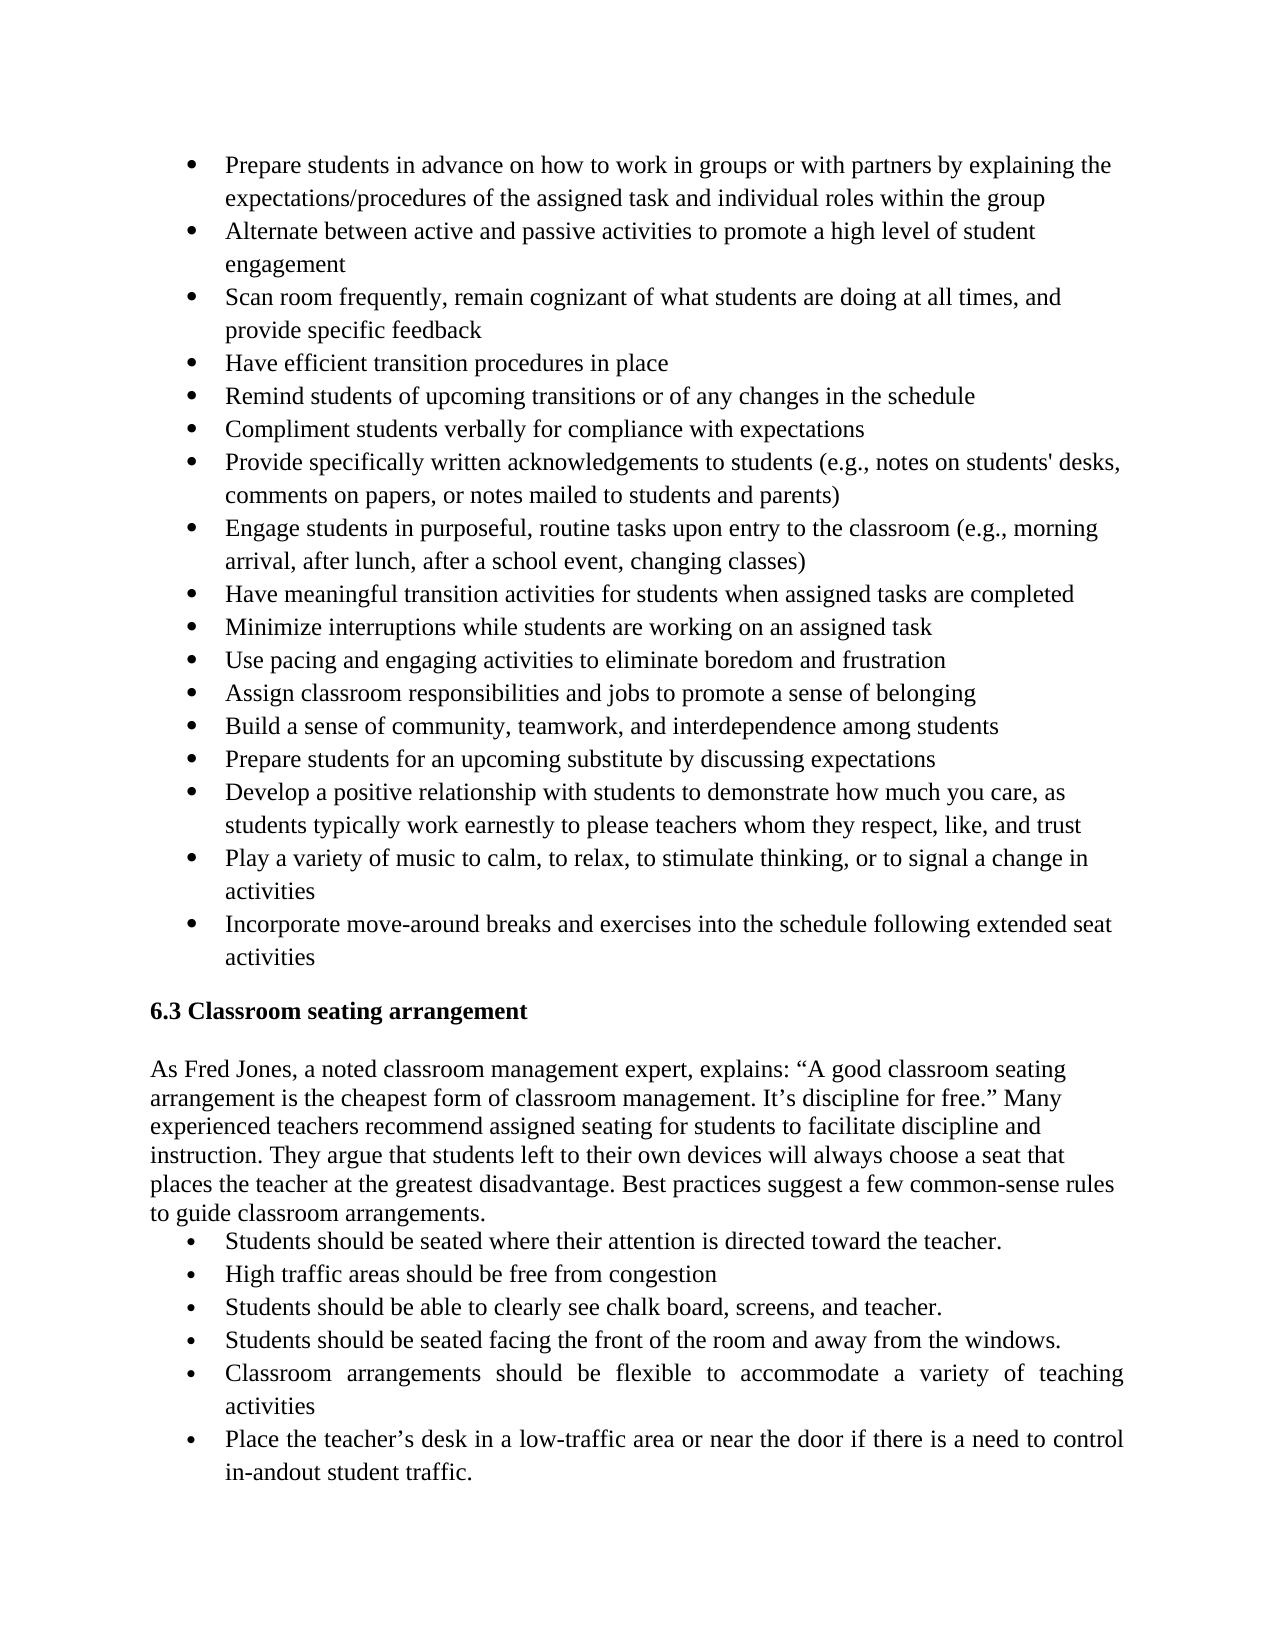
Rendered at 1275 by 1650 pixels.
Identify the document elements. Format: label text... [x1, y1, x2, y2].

list Have meaningful transition activities for students when assigned tasks are completed [187, 579, 1125, 608]
text As Fred Jones, a noted classroom management expert, explains: “A good classroom seating arrangement is the cheapest form of classroom management. It’s discipline for free.” Many experienced teachers recommend assigned seating for students to facilitate discipline and instruction. They argue that students left to their own devices will always choose a seat that places the teacher at the greatest disadvantage. Best practices suggest a few common-sense rules to guide classroom arrangements. [150, 1054, 1125, 1226]
list Assign classroom responsibilities and jobs to promote a sense of belonging [187, 678, 1125, 707]
list Build a sense of community, teamwork, and interdependence among students [187, 711, 1125, 740]
list Develop a positive relationship with students to demonstrate how much you care, as students typically work earnestly to please teachers whom they respect, like, and trust [187, 777, 1125, 839]
list Classroom arrangements should be flexible to accommodate a variety of teaching activities [187, 1358, 1125, 1420]
list Incorporate move-around breaks and exercises into the schedule following extended seat activities [187, 909, 1125, 971]
list Provide specifically written acknowledgements to students (e.g., notes on students' desks, comments on papers, or notes mailed to students and parents) [187, 447, 1125, 509]
list Minimize interruptions while students are working on an assigned task [187, 612, 1125, 641]
list Engage students in purposeful, routine tasks upon entry to the classroom (e.g., morning arrival, after lunch, after a school event, changing classes) [187, 513, 1125, 575]
text 6.3 Classroom seating arrangement [150, 996, 1125, 1025]
list Remind students of upcoming transitions or of any changes in the schedule [187, 381, 1125, 410]
list Scan room frequently, remain cognizant of what students are doing at all times, and provide specific feedback [187, 282, 1125, 344]
list Students should be seated where their attention is directed toward the teacher. [187, 1226, 1125, 1255]
list Place the teacher’s desk in a low-traffic area or near the door if there is a need to control in-andout student traffic. [187, 1424, 1125, 1486]
list Prepare students for an upcoming substitute by discussing expectations [187, 744, 1125, 773]
list Play a variety of music to calm, to relax, to stimulate thinking, or to signal a change in activities [187, 843, 1125, 905]
list Have efficient transition procedures in place [187, 348, 1125, 377]
list Students should be able to clearly see chalk board, screens, and teacher. [187, 1292, 1125, 1321]
list Use pacing and engaging activities to eliminate boredom and frustration [187, 645, 1125, 674]
list Compliment students verbally for compliance with expectations [187, 414, 1125, 443]
list Alternate between active and passive activities to promote a high level of student engagement [187, 216, 1125, 278]
list Students should be seated facing the front of the room and away from the windows. [187, 1325, 1125, 1354]
list Prepare students in advance on how to work in groups or with partners by explaining the expectations/procedures of the assigned task and individual roles within the group [187, 150, 1125, 212]
list High traffic areas should be free from congestion [187, 1259, 1125, 1288]
